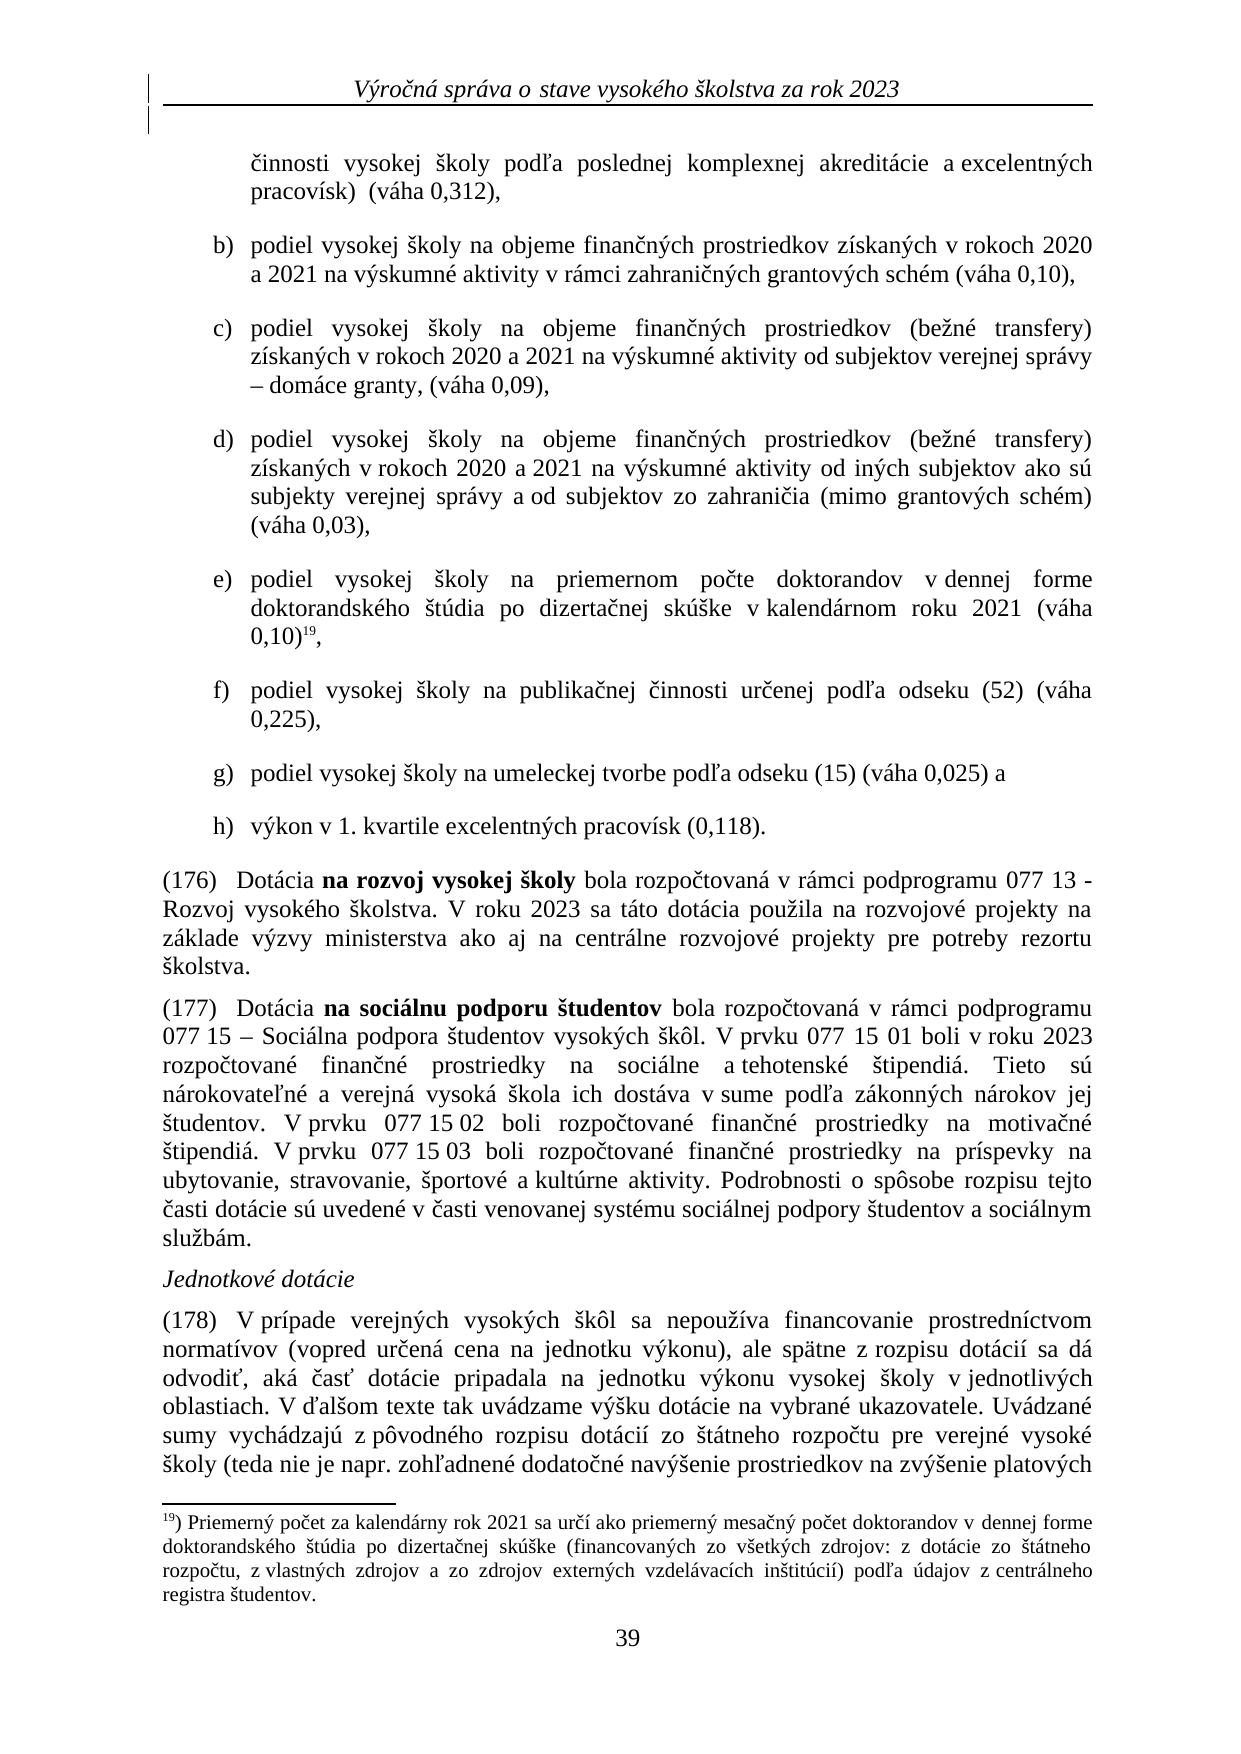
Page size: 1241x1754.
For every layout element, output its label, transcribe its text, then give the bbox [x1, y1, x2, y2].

list podiel vysokej školy na priemernom počte doktorandov v dennej forme doktorandského štúdia po dizertačnej skúške v kalendárnom roku 2021 (váha 0,10), [213, 564, 1093, 650]
list výkon v 1. kvartile excelentných pracovísk (0,118). [213, 811, 1093, 840]
list podiel vysokej školy na umeleckej tvorbe podľa odseku (15) (váha 0,025) a [213, 758, 1093, 786]
list podiel vysokej školy na objeme finančných prostriedkov (bežné transfery) získaných v rokoch 2020 a 2021 na výskumné aktivity od subjektov verejnej správy – domáce granty, (váha 0,09), [213, 313, 1093, 399]
subtitle Jednotkové dotácie [162, 1264, 1093, 1293]
text Dotácia na rozvoj vysokej školy bola rozpočtovaná v rámci podprogramu 077 13 - Rozvoj vysokého školstva. V roku 2023 sa táto dotácia použila na rozvojové projekty na základe výzvy ministerstva ako aj na centrálne rozvojové projekty pre potreby rezortu školstva. [162, 865, 1093, 980]
list podiel vysokej školy na objeme finančných prostriedkov získaných v rokoch 2020 a 2021 na výskumné aktivity v rámci zahraničných grantových schém (váha 0,10), [213, 230, 1093, 288]
list podiel vysokej školy na objeme finančných prostriedkov (bežné transfery) získaných v rokoch 2020 a 2021 na výskumné aktivity od iných subjektov ako sú subjekty verejnej správy a od subjektov zo zahraničia (mimo grantových schém) (váha 0,03), [213, 424, 1093, 539]
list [213, 148, 1093, 205]
text Dotácia na sociálnu podporu študentov bola rozpočtovaná v rámci podprogramu 077 15 – Sociálna podpora študentov vysokých škôl. V prvku 077 15 01 boli v roku 2023 rozpočtované finančné prostriedky na sociálne a tehotenské štipendiá. Tieto sú nárokovateľné a verejná vysoká škola ich dostáva v sume podľa zákonných nárokov jej študentov. V prvku 077 15 02 boli rozpočtované finančné prostriedky na motivačné štipendiá. V prvku 077 15 03 boli rozpočtované finančné prostriedky na príspevky na ubytovanie, stravovanie, športové a kultúrne aktivity. Podrobnosti o spôsobe rozpisu tejto časti dotácie sú uvedené v časti venovanej systému sociálnej podpory študentov a sociálnym službám. [162, 993, 1093, 1251]
list podiel vysokej školy na publikačnej činnosti určenej podľa odseku (52) (váha 0,225), [213, 675, 1093, 733]
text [162, 1305, 1093, 1478]
